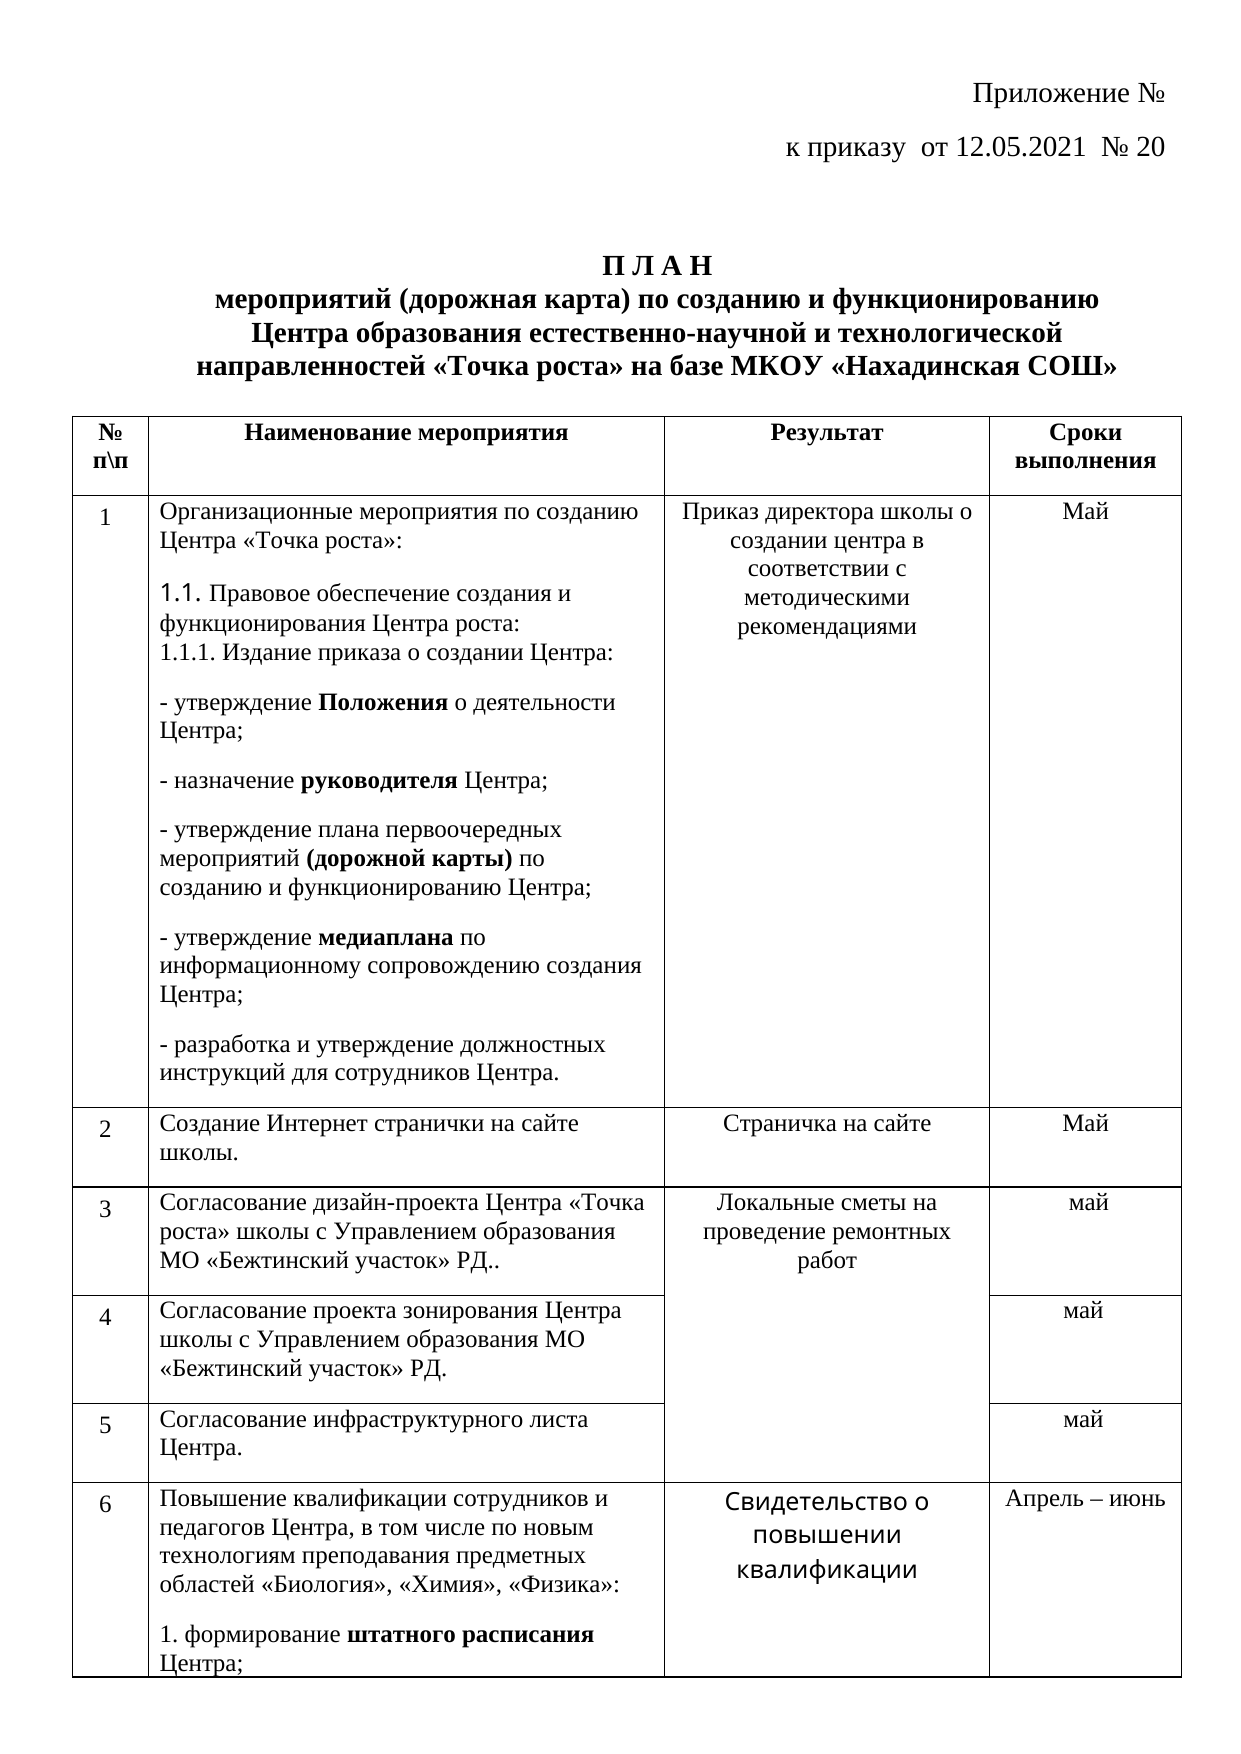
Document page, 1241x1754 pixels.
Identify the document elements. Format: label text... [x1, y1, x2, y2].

table_cell [73, 1108, 148, 1186]
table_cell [149, 1483, 664, 1676]
table_header Наименование мероприятия [149, 417, 664, 495]
table_cell [73, 1483, 148, 1676]
text мероприятий (дорожная карта) по созданию и функционированию [149, 281, 1165, 315]
table_cell май [990, 1188, 1181, 1294]
table_cell Май [990, 1108, 1181, 1186]
table_cell Согласование инфраструктурного листа Центра. [149, 1404, 664, 1482]
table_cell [665, 1483, 989, 1676]
text Центра образования естественно-научной и технологической направленностей «Точка роста» на базе МКОУ «Нахадинская СОШ» [149, 315, 1165, 382]
text к приказу от 12.05.2021 № 20 [75, 129, 1165, 163]
text П Л А Н [149, 248, 1165, 281]
table_cell Создание Интернет странички на сайте школы. [149, 1108, 664, 1186]
table_cell Согласование проекта зонирования Центра школы с Управлением образования МО «Бежтинский участок» РД. [149, 1296, 664, 1403]
table_cell Страничка на сайте [665, 1108, 989, 1186]
table_cell Приказ директора школы о создании центра в соответствии с методическими рекомендациями [665, 496, 989, 1107]
table_cell Организационные мероприятия по созданию Центра «Точка роста»: 1.1. Правовое обеспечение создания и функционирования Центра роста: 1.1.1. Издание приказа о создании Центра: - утверждение Положения о деятельности Центра; - назначение руководителя Центра; - утверждение плана первоочередных мероприятий (дорожной карты) по созданию и функционированию Центра; - утверждение медиаплана по информационному сопровождению создания Центра; - разработка и утверждение должностных инструкций для сотрудников Центра. [149, 496, 664, 1107]
table_cell Локальные сметы на проведение ремонтных работ [665, 1188, 989, 1482]
table_cell Май [990, 496, 1181, 1107]
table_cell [990, 1483, 1181, 1676]
table_cell май [990, 1404, 1181, 1482]
table_cell [73, 1404, 148, 1482]
table_header Результат [665, 417, 989, 495]
table_cell [73, 1188, 148, 1294]
table_cell Согласование дизайн-проекта Центра «Точка роста» школы с Управлением образования МО «Бежтинский участок» РД.. [149, 1188, 664, 1294]
table_header Сроки выполнения [990, 417, 1181, 495]
text Приложение № [75, 75, 1165, 108]
table_cell [73, 1296, 148, 1403]
table_cell май [990, 1296, 1181, 1403]
table_cell [73, 496, 148, 1107]
table_header № п\п [73, 417, 148, 495]
